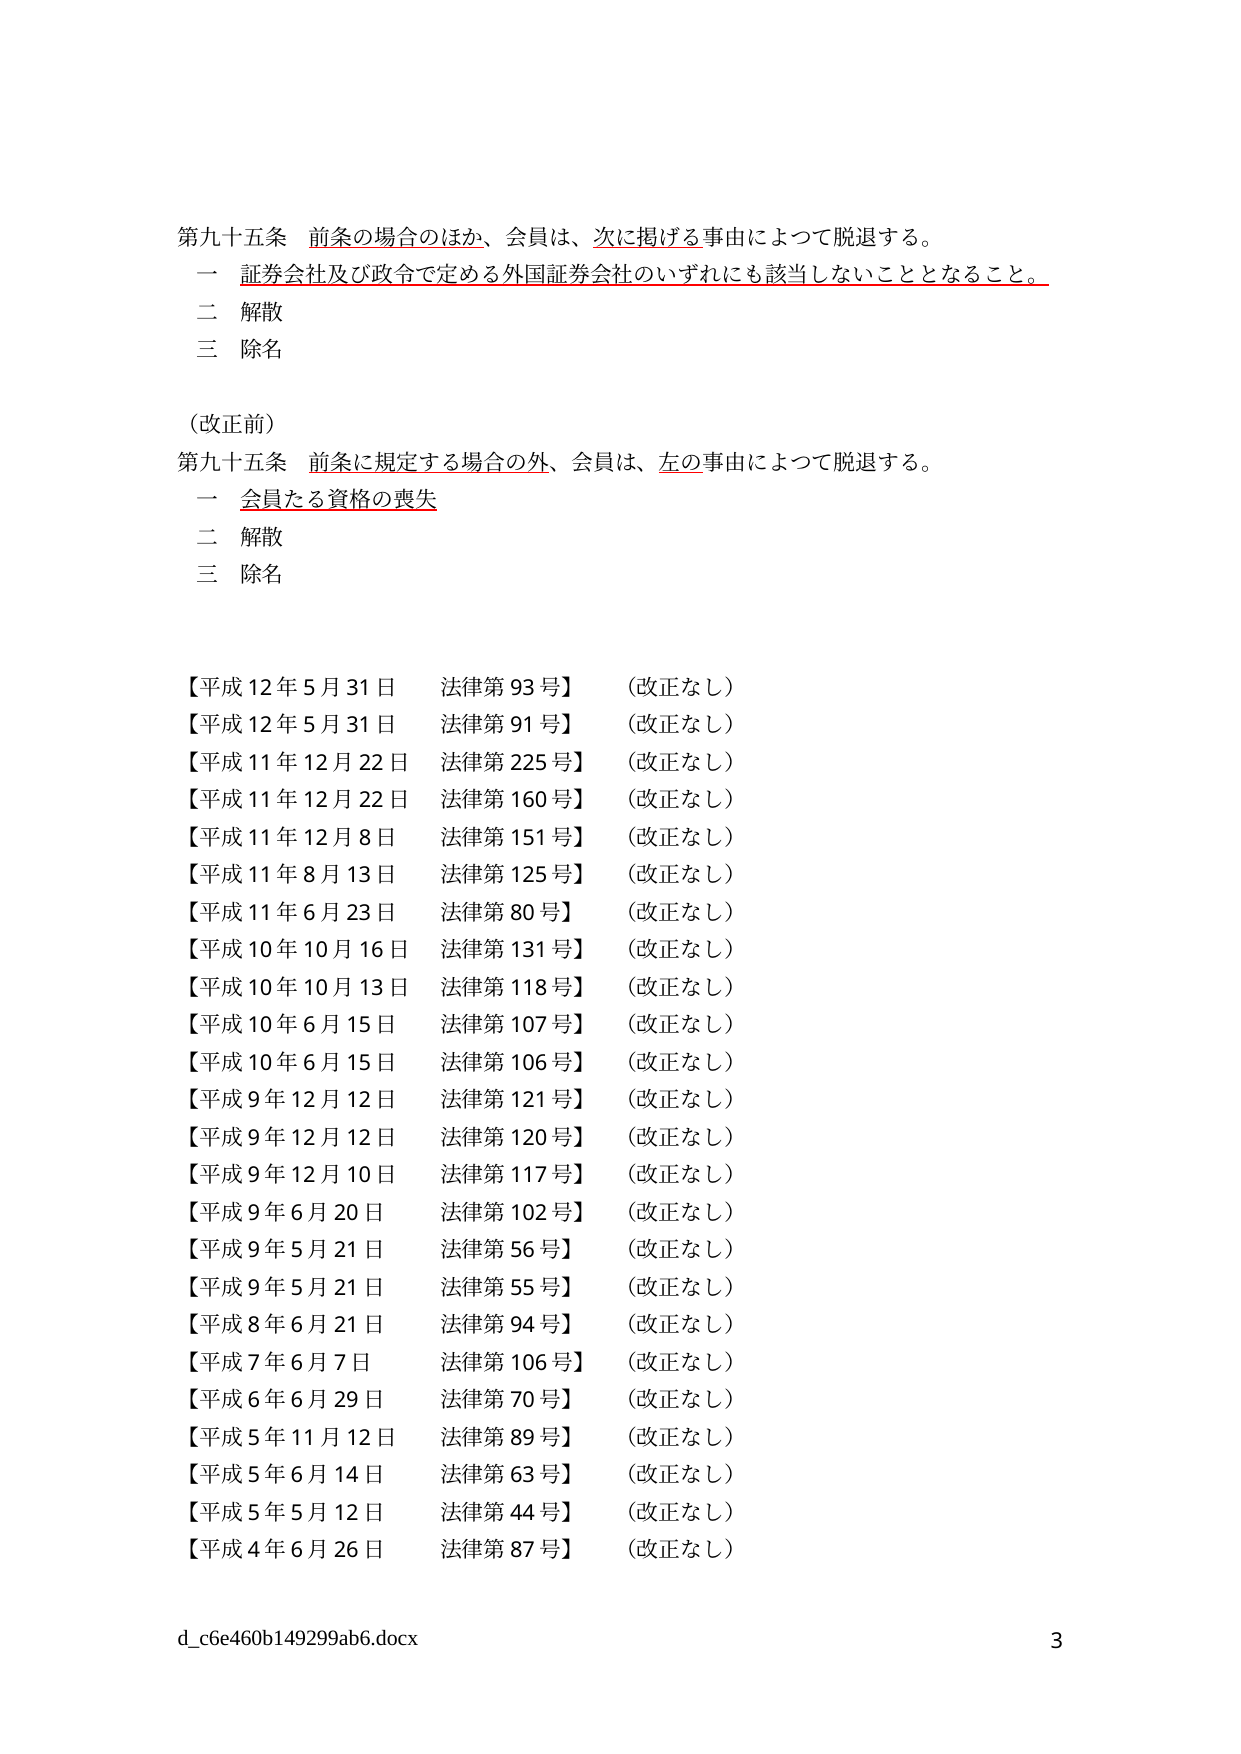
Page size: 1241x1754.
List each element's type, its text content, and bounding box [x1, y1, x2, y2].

text 【平成6年6月29日 法律第70号】 （改正なし） [177, 1379, 1063, 1417]
text 三 除名 [196, 329, 1063, 367]
text 第九十五条 前条に規定する場合の外、会員は、左の事由によつて脱退する。 [177, 442, 1063, 479]
text 二 解散 [196, 292, 1063, 329]
text 【平成9年5月21日 法律第56号】 （改正なし） [177, 1229, 1063, 1267]
text 【平成9年6月20日 法律第102号】 （改正なし） [177, 1192, 1063, 1229]
text 一 証券会社及び政令で定める外国証券会社のいずれにも該当しないこととなること。 [196, 254, 1063, 292]
text 【平成7年6月7日 法律第106号】 （改正なし） [177, 1342, 1063, 1379]
text 【平成9年12月10日 法律第117号】 （改正なし） [177, 1154, 1063, 1192]
text 【平成11年12月22日 法律第225号】 （改正なし） [177, 742, 1063, 779]
text 【平成4年6月26日 法律第87号】 （改正なし） [177, 1529, 1063, 1567]
text 【平成5年5月12日 法律第44号】 （改正なし） [177, 1492, 1063, 1529]
text 【平成10年6月15日 法律第106号】 （改正なし） [177, 1042, 1063, 1079]
text 【平成11年12月8日 法律第151号】 （改正なし） [177, 817, 1063, 854]
text 【平成9年12月12日 法律第120号】 （改正なし） [177, 1117, 1063, 1154]
text 【平成8年6月21日 法律第94号】 （改正なし） [177, 1304, 1063, 1342]
text 三 除名 [196, 554, 1063, 592]
text 【平成11年12月22日 法律第160号】 （改正なし） [177, 779, 1063, 817]
text 【平成9年12月12日 法律第121号】 （改正なし） [177, 1079, 1063, 1117]
text 【平成10年10月16日 法律第131号】 （改正なし） [177, 929, 1063, 967]
text 【平成5年6月14日 法律第63号】 （改正なし） [177, 1454, 1063, 1492]
text 【平成11年6月23日 法律第80号】 （改正なし） [177, 892, 1063, 929]
text 【平成12年5月31日 法律第91号】 （改正なし） [177, 704, 1063, 742]
text 【平成11年8月13日 法律第125号】 （改正なし） [177, 854, 1063, 892]
text 【平成12年5月31日 法律第93号】 （改正なし） [177, 667, 1063, 704]
text 【平成9年5月21日 法律第55号】 （改正なし） [177, 1267, 1063, 1304]
text （改正前） [177, 404, 1063, 442]
text 【平成10年6月15日 法律第107号】 （改正なし） [177, 1004, 1063, 1042]
text 【平成10年10月13日 法律第118号】 （改正なし） [177, 967, 1063, 1004]
text 第九十五条 前条の場合のほか、会員は、次に掲げる事由によつて脱退する。 [177, 217, 1063, 254]
text 二 解散 [196, 517, 1063, 554]
text 一 会員たる資格の喪失 [196, 479, 1063, 517]
text 【平成5年11月12日 法律第89号】 （改正なし） [177, 1417, 1063, 1454]
